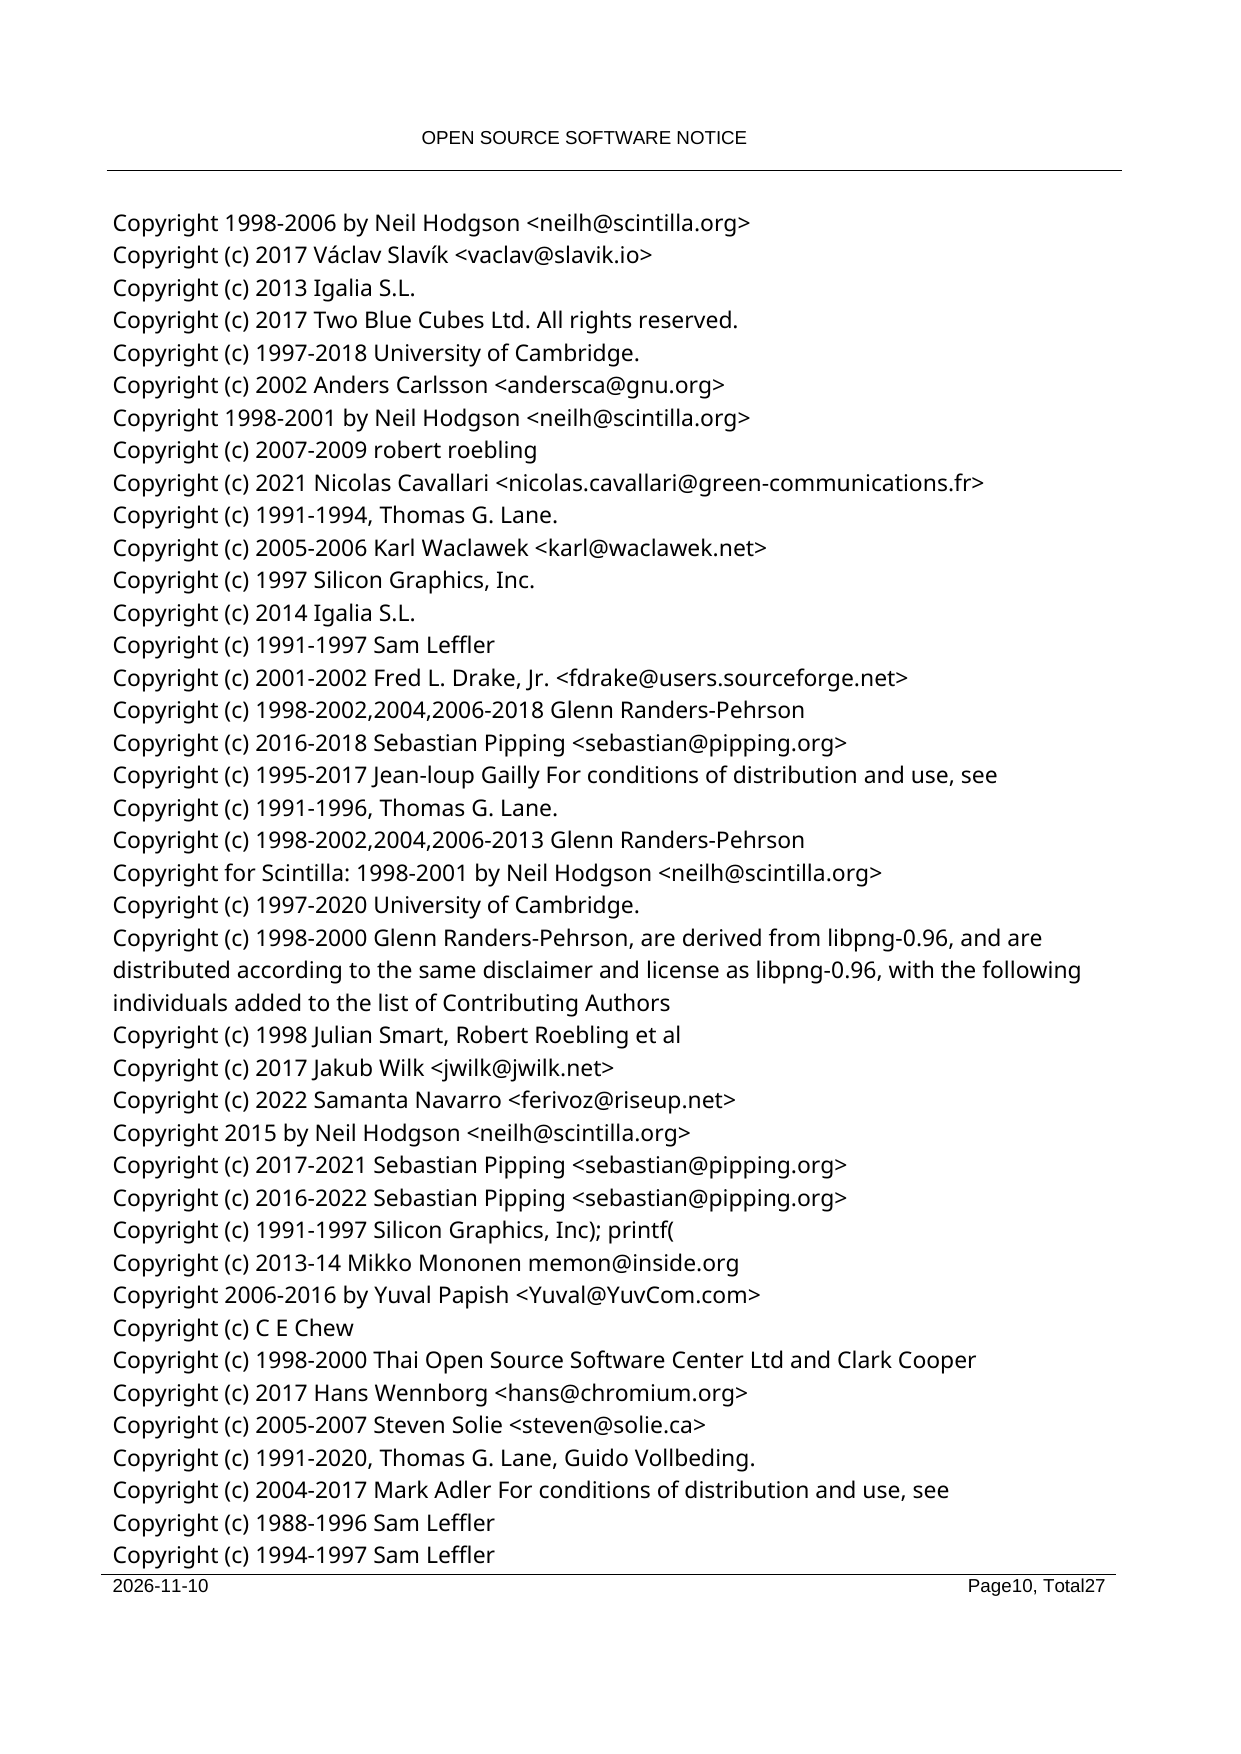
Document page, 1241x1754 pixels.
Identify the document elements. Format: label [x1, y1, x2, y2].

text [112, 206, 1128, 1571]
